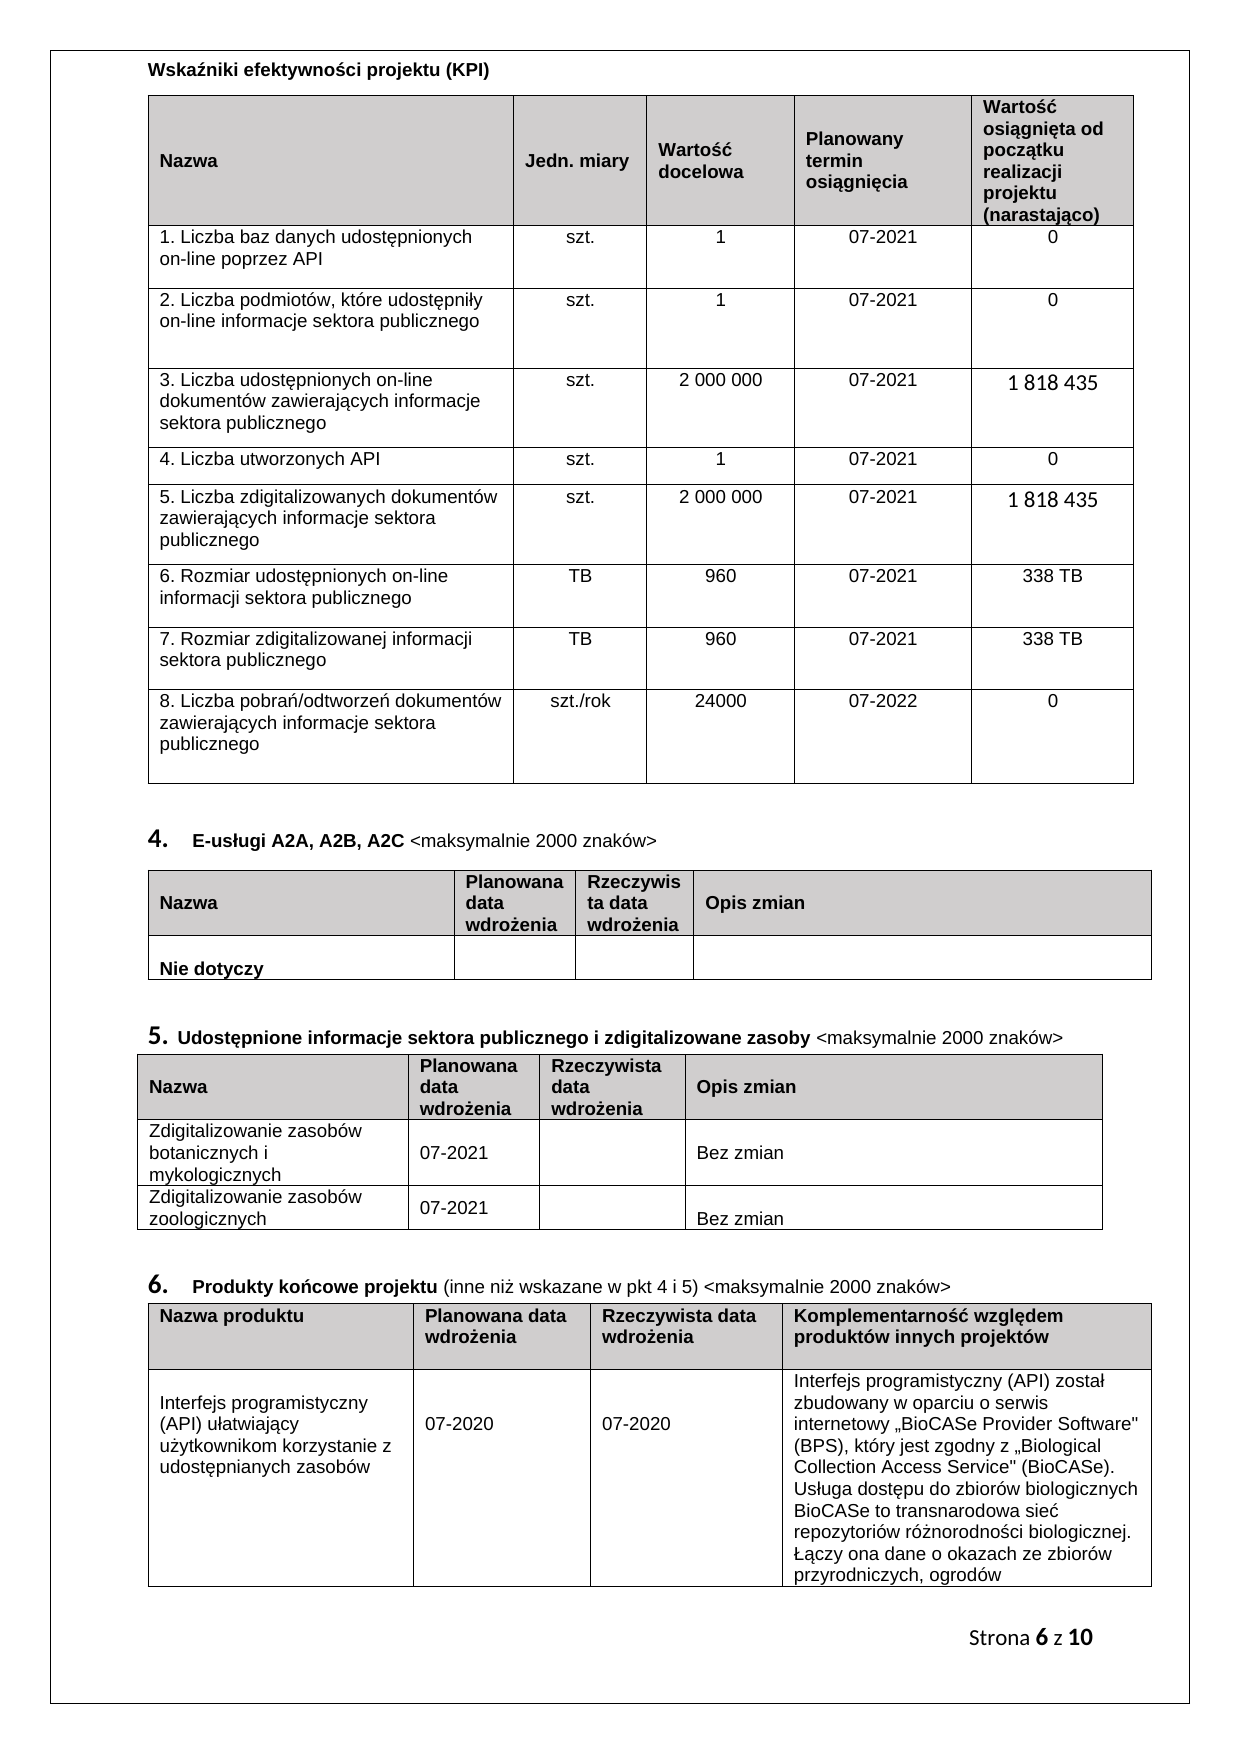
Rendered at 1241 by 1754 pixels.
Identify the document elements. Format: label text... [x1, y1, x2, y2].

table_cell 0 [972, 289, 1133, 367]
table_cell 07-2020 [591, 1370, 782, 1586]
table_header Planowany termin osiągnięcia [795, 96, 971, 225]
table_header Rzeczywista data wdrożenia [540, 1055, 685, 1119]
table_cell TB [514, 628, 646, 689]
table_cell 0 [972, 690, 1133, 783]
table_cell Bez zmian [686, 1186, 1102, 1229]
table_cell 2. Liczba podmiotów, które udostępniły on-line informacje sektora publicznego [149, 289, 513, 367]
table_cell 960 [647, 565, 794, 627]
table_cell 6. Rozmiar udostępnionych on-line informacji sektora publicznego [149, 565, 513, 627]
table_cell 2 000 000 [647, 485, 794, 564]
table_cell 1 818 435 [972, 369, 1133, 447]
table_cell [576, 936, 693, 979]
table_cell szt. [514, 369, 646, 447]
table_cell 24000 [647, 690, 794, 783]
table_cell 4. Liczba utworzonych API [149, 448, 513, 484]
table_cell 07-2021 [409, 1120, 539, 1185]
table_cell szt. [514, 226, 646, 288]
table_cell 960 [647, 628, 794, 689]
table_cell 3. Liczba udostępnionych on-line dokumentów zawierających informacje sektora publicznego [149, 369, 513, 447]
table_header Nazwa [138, 1055, 408, 1119]
table_header Planowana data wdrożenia [455, 871, 575, 935]
table_cell TB [514, 565, 646, 627]
table_header Nazwa produktu [149, 1304, 413, 1369]
table_cell Zdigitalizowanie zasobów zoologicznych [138, 1186, 408, 1229]
table_cell Bez zmian [686, 1120, 1102, 1185]
table_cell [455, 936, 575, 979]
table_cell 07-2021 [795, 565, 971, 627]
table_cell szt./rok [514, 690, 646, 783]
table_header Rzeczywista data wdrożenia [576, 871, 693, 935]
table_cell 338 TB [972, 628, 1133, 689]
table_cell szt. [514, 448, 646, 484]
table_header Opis zmian [694, 871, 1151, 935]
table_header Rzeczywista data wdrożenia [591, 1304, 782, 1369]
table_header Opis zmian [686, 1055, 1102, 1119]
table_cell 8. Liczba pobrań/odtworzeń dokumentów zawierających informacje sektora publicznego [149, 690, 513, 783]
table_cell 5. Liczba zdigitalizowanych dokumentów zawierających informacje sektora publicznego [149, 485, 513, 564]
table_cell szt. [514, 289, 646, 367]
table_header Wartość docelowa [647, 96, 794, 225]
table_cell 0 [972, 448, 1133, 484]
table_cell Zdigitalizowanie zasobów botanicznych i mykologicznych [138, 1120, 408, 1185]
subtitle Udostępnione informacje sektora publicznego i zdigitalizowane zasoby <maksymalnie 2000 znaków> [148, 1018, 1093, 1051]
table_header Jedn. miary [514, 96, 646, 225]
table_cell 07-2021 [795, 289, 971, 367]
table_cell [540, 1186, 685, 1229]
table_cell 1 818 435 [972, 485, 1133, 564]
table_header Komplementarność względem produktów innych projektów [783, 1304, 1151, 1369]
table_cell 07-2021 [795, 369, 971, 447]
table_header Nazwa [149, 96, 513, 225]
table_cell 07-2021 [795, 448, 971, 484]
subtitle Produkty końcowe projektu (inne niż wskazane w pkt 4 i 5) <maksymalnie 2000 znaków> [148, 1268, 1093, 1301]
table_cell 0 [972, 226, 1133, 288]
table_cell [149, 1370, 413, 1586]
table_cell [694, 936, 1151, 979]
table_header Planowana data wdrożenia [414, 1304, 590, 1369]
table_cell 7. Rozmiar zdigitalizowanej informacji sektora publicznego [149, 628, 513, 689]
table_cell 2 000 000 [647, 369, 794, 447]
table_cell szt. [514, 485, 646, 564]
table_cell Nie dotyczy [149, 936, 454, 979]
subtitle E-usługi A2A, A2B, A2C <maksymalnie 2000 znaków> [148, 821, 1093, 854]
table_cell 1 [647, 226, 794, 288]
table_header Wartość osiągnięta od początku realizacji projektu (narastająco) [972, 96, 1133, 225]
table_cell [783, 1370, 1151, 1586]
table_cell [540, 1120, 685, 1185]
table_cell 07-2021 [795, 485, 971, 564]
table_cell 07-2020 [414, 1370, 590, 1586]
table_cell 338 TB [972, 565, 1133, 627]
table_cell 1 [647, 448, 794, 484]
text Wskaźniki efektywności projektu (KPI) [148, 59, 1093, 81]
table_header Planowana data wdrożenia [409, 1055, 539, 1119]
table_cell 07-2021 [795, 628, 971, 689]
table_cell 1 [647, 289, 794, 367]
table_header Nazwa [149, 871, 454, 935]
table_cell 07-2021 [409, 1186, 539, 1229]
table_cell 1. Liczba baz danych udostępnionych on-line poprzez API [149, 226, 513, 288]
table_cell 07-2021 [795, 226, 971, 288]
table_cell 07-2022 [795, 690, 971, 783]
